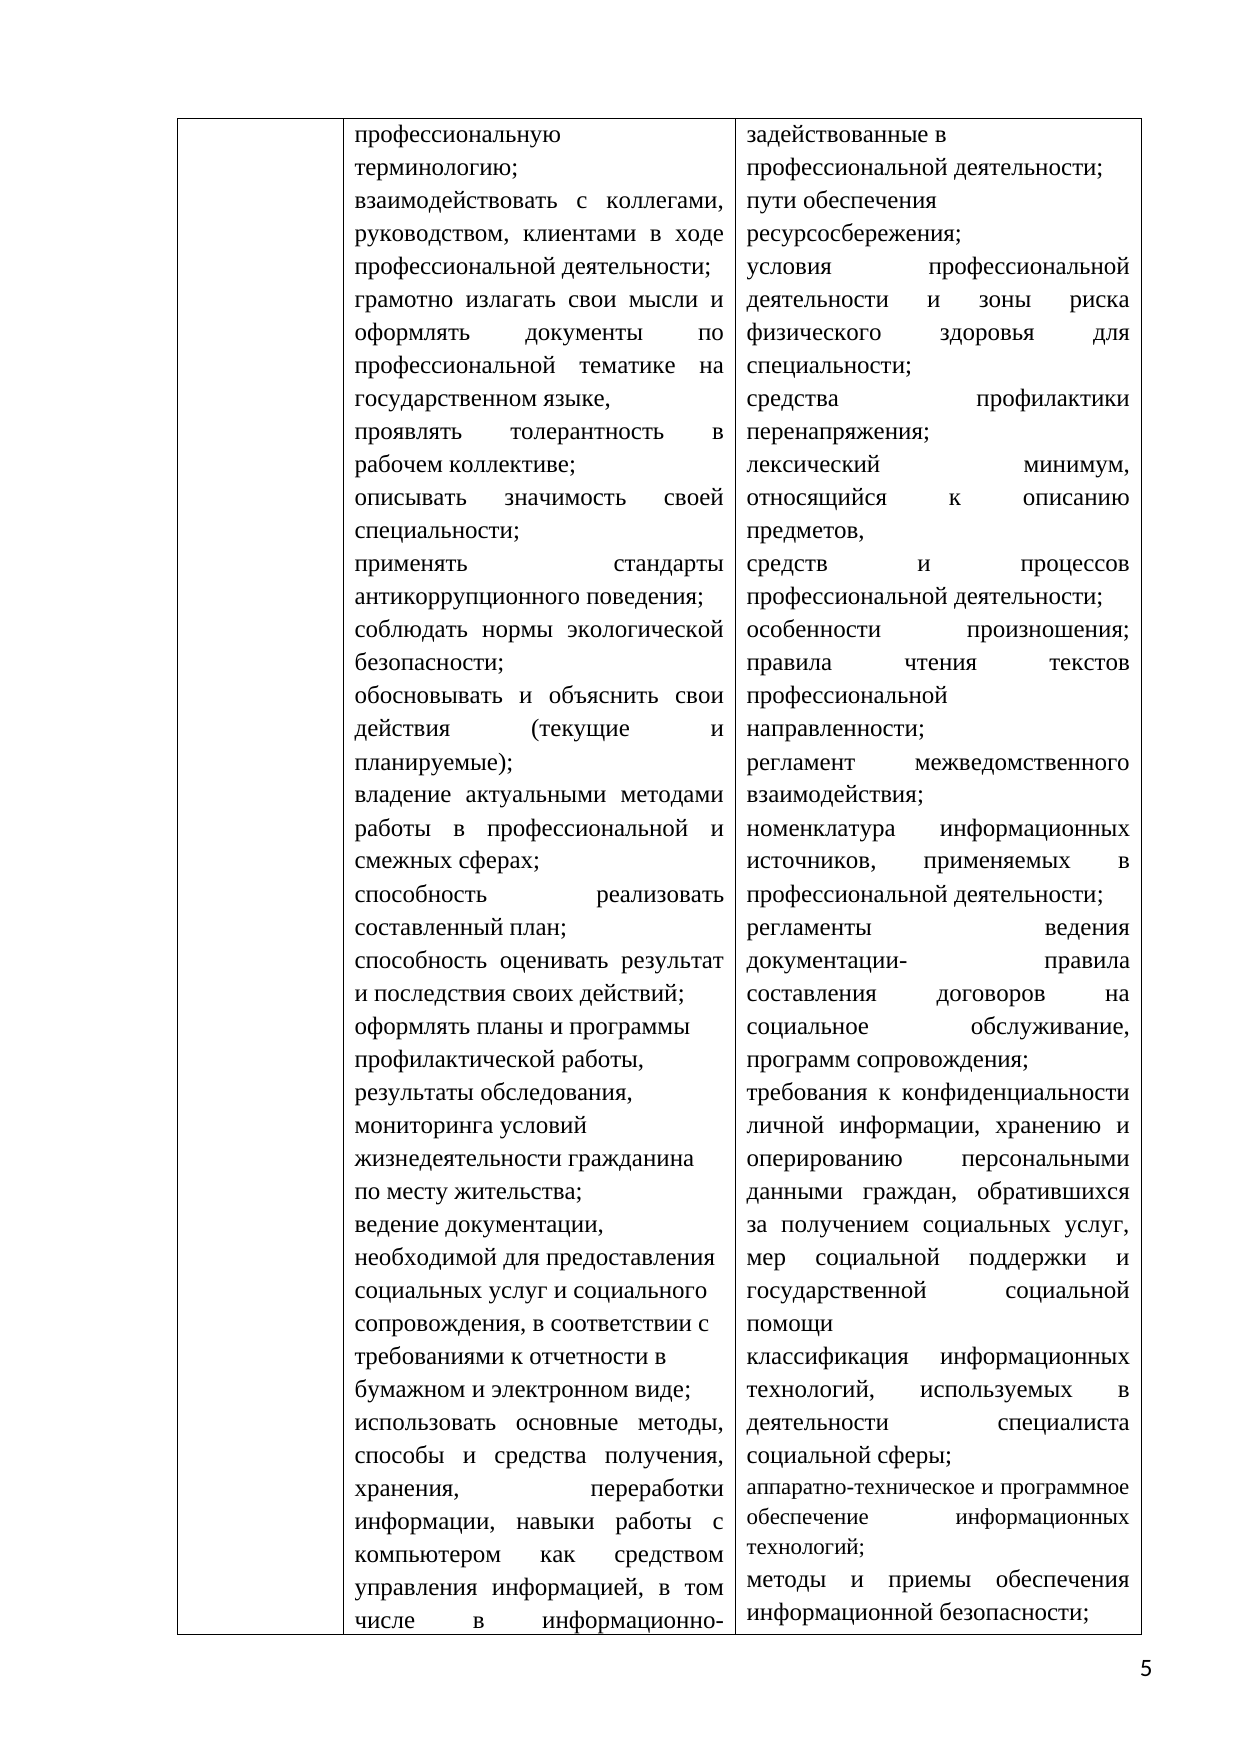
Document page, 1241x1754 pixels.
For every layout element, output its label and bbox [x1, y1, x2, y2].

table_cell [344, 119, 735, 1634]
table_cell [736, 119, 1141, 1634]
table_cell [178, 119, 343, 1634]
